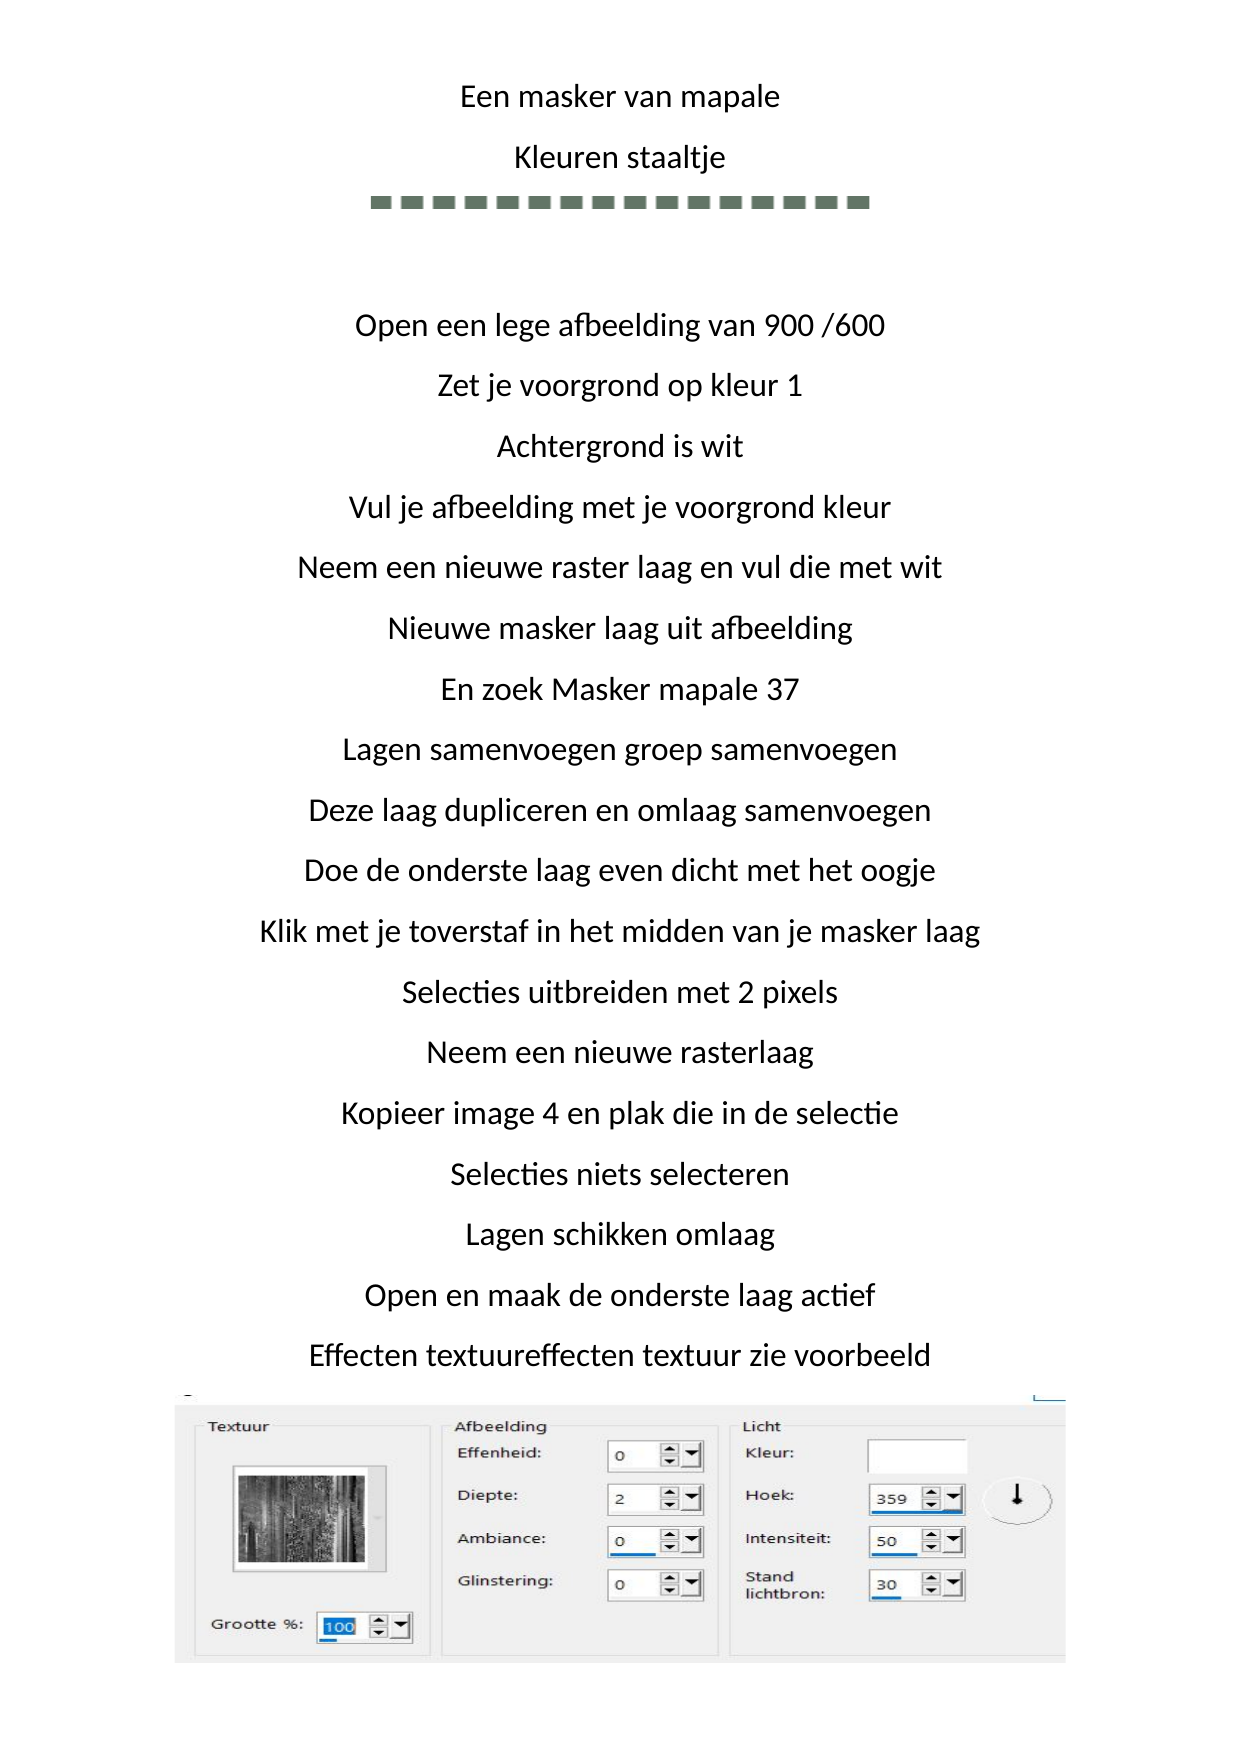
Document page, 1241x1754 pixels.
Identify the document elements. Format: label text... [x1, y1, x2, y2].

text Achtergrond is wit [75, 425, 1165, 466]
text Een masker van mapale [75, 75, 1165, 116]
text Deze laag dupliceren en omlaag samenvoegen [75, 789, 1165, 829]
text Open en maak de onderste laag actief [75, 1274, 1165, 1314]
text Nieuwe masker laag uit afbeelding [75, 607, 1165, 648]
text Klik met je toverstaf in het midden van je masker laag [75, 910, 1165, 951]
text Vul je afbeelding met je voorgrond kleur [75, 486, 1165, 526]
text Neem een nieuwe raster laag en vul die met wit [75, 546, 1165, 587]
text Lagen schikken omlaag [75, 1213, 1165, 1254]
text Kleuren staaltje [75, 136, 1165, 176]
text Doe de onderste laag even dicht met het oogje [75, 849, 1165, 890]
text Selecties niets selecteren [75, 1152, 1165, 1193]
text Effecten textuureffecten textuur zie voorbeeld [75, 1334, 1165, 1375]
text Selecties uitbreiden met 2 pixels [75, 971, 1165, 1011]
text Lagen samenvoegen groep samenvoegen [75, 728, 1165, 769]
text Neem een nieuwe rasterlaag [75, 1031, 1165, 1072]
text Open een lege afbeelding van 900 /600 [75, 304, 1165, 344]
text En zoek Masker mapale 37 [75, 667, 1165, 708]
text Kopieer image 4 en plak die in de selectie [75, 1092, 1165, 1133]
text Zet je voorgrond op kleur 1 [75, 364, 1165, 405]
